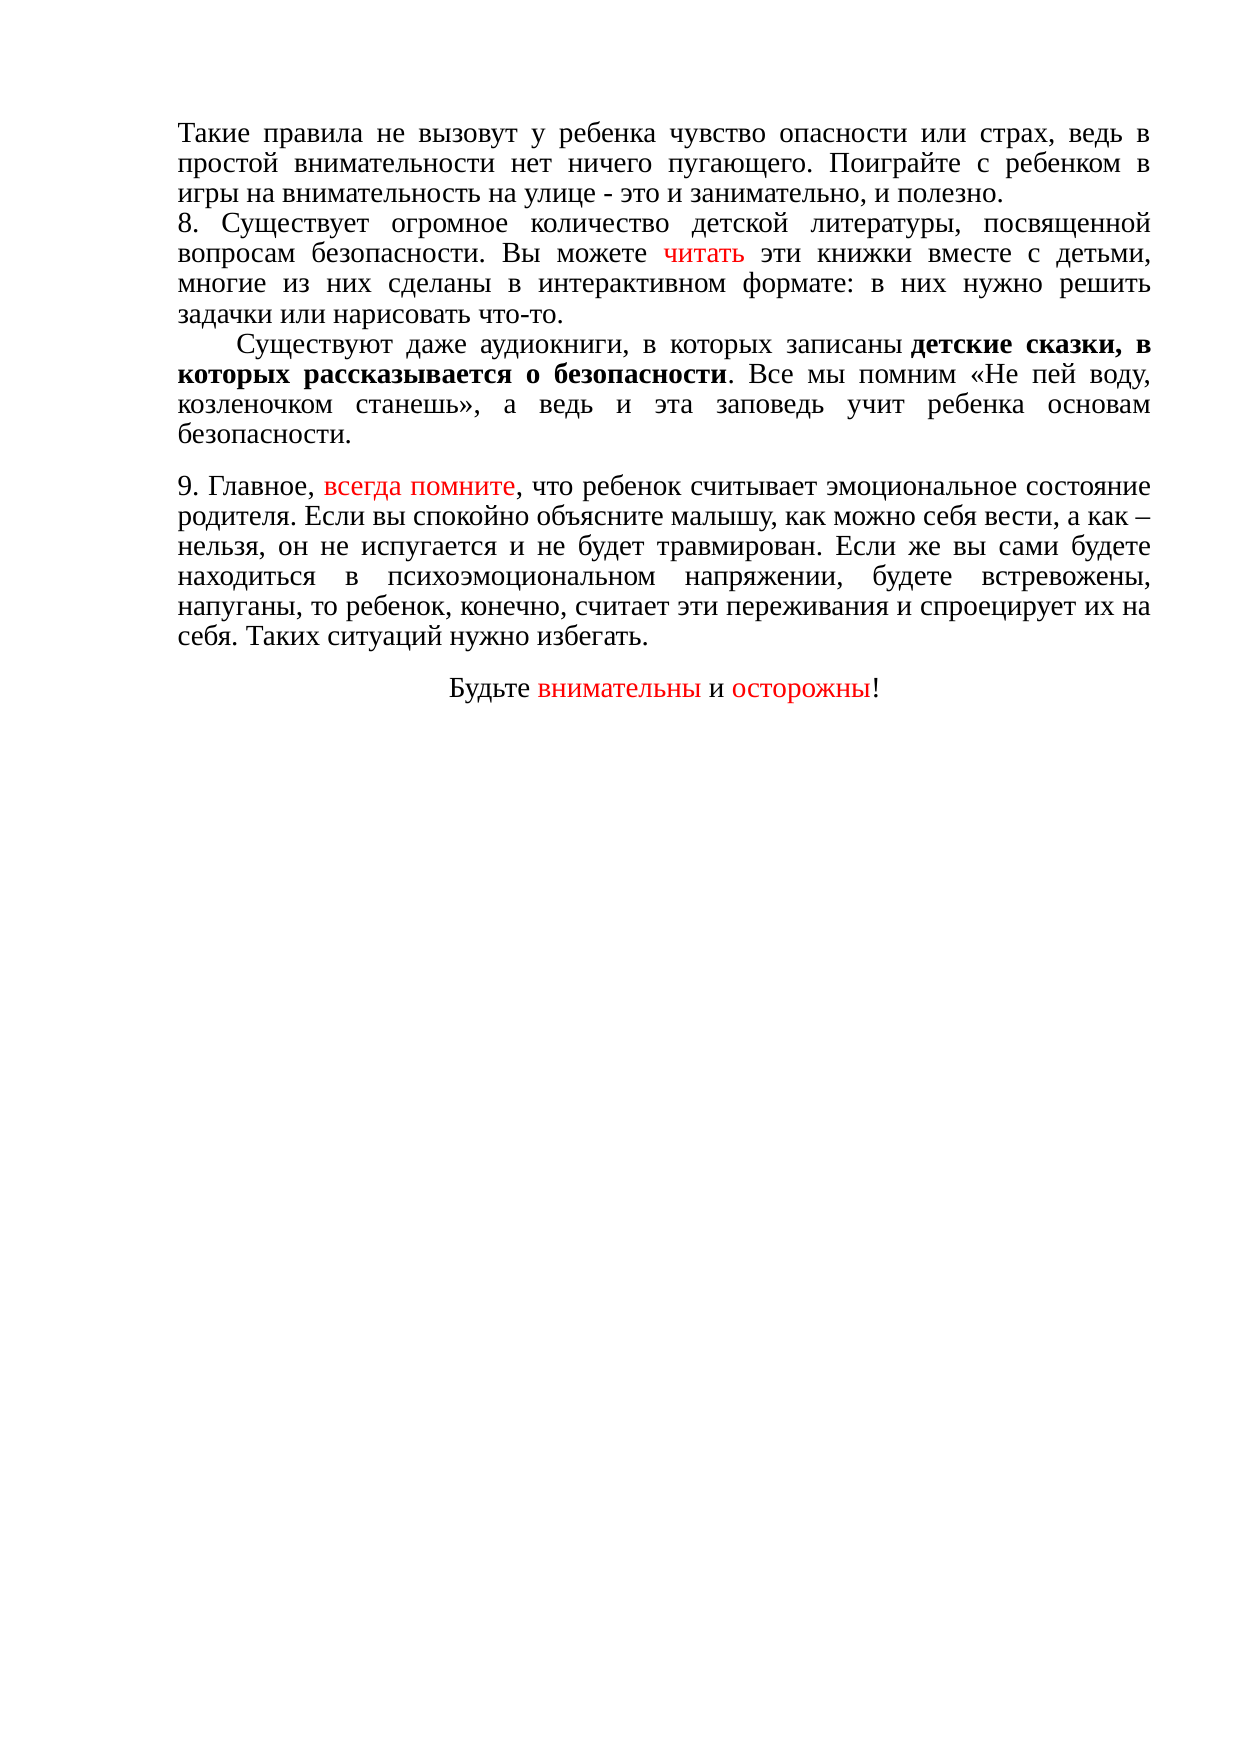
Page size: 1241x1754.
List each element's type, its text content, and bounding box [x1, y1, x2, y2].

text Существуют даже аудиокниги, в которых записаны детские сказки, в которых рассказывается о безопасности. Все мы помним «Не пей воду, козленочком станешь», а ведь и эта заповедь учит ребенка основам безопасности. [177, 329, 1152, 450]
text 8. Существует огромное количество детской литературы, посвященной вопросам безопасности. Вы можете читать эти книжки вместе с детьми, многие из них сделаны в интерактивном формате: в них нужно решить задачки или нарисовать что-то. [177, 209, 1152, 329]
text Будьте внимательны и осторожны! [177, 673, 1152, 703]
text 9. Главное, всегда помните, что ребенок считывает эмоциональное состояние родителя. Если вы спокойно объясните малышу, как можно себя вести, а как – нельзя, он не испугается и не будет травмирован. Если же вы сами будете находиться в психоэмоциональном напряжении, будете встревожены, напуганы, то ребенок, конечно, считает эти переживания и спроецирует их на себя. Таких ситуаций нужно избегать. [177, 471, 1152, 652]
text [177, 118, 1152, 209]
